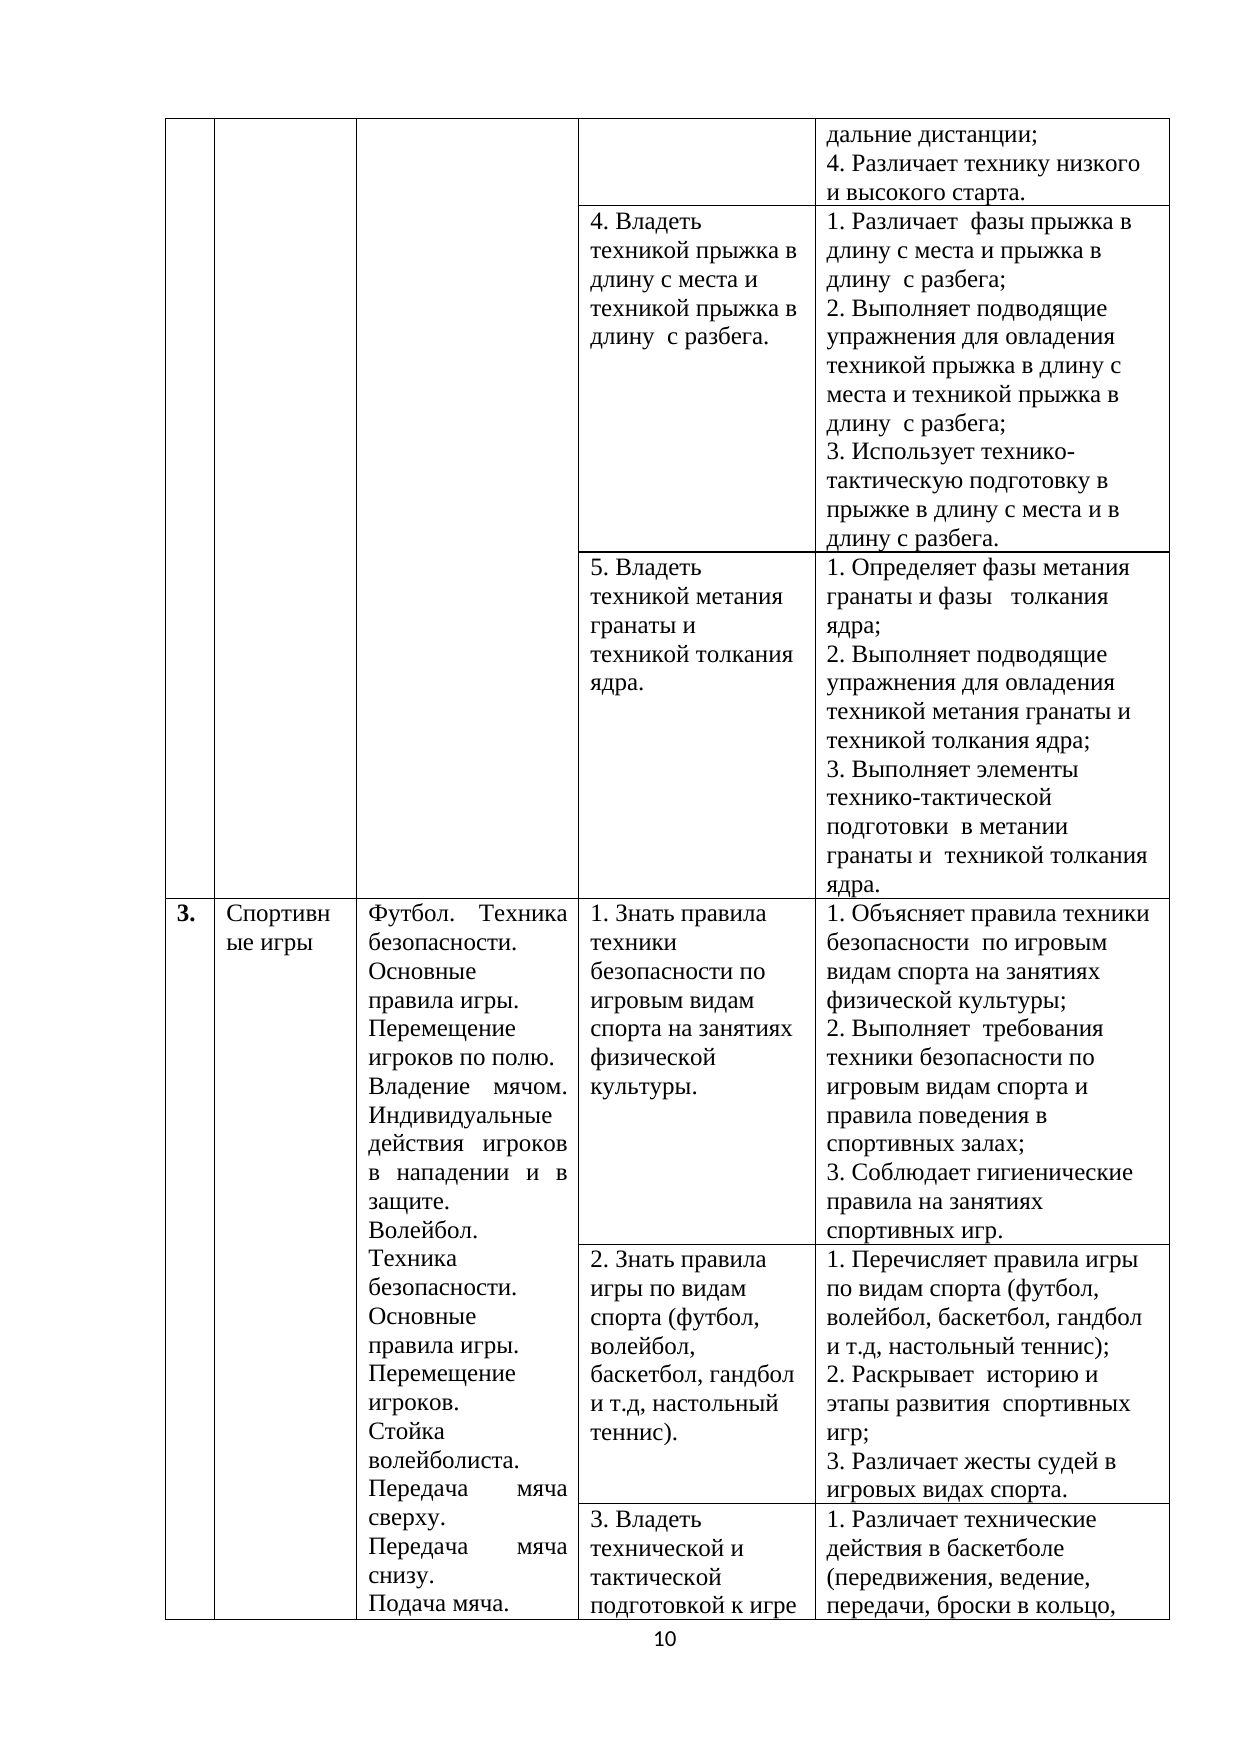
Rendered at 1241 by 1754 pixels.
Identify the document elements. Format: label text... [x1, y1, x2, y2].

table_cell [816, 119, 1169, 205]
table_cell 1. Определяет фазы метания гранаты и фазы толкания ядра; 2. Выполняет подводящие упражнения для овладения техникой метания гранаты и техникой толкания ядра; 3. Выполняет элементы технико-тактической подготовки в метании гранаты и техникой толкания ядра. [816, 553, 1169, 897]
table_cell 1. Объясняет правила техники безопасности по игровым видам спорта на занятиях физической культуры; 2. Выполняет требования техники безопасности по игровым видам спорта и правила поведения в спортивных залах; 3. Соблюдает гигиенические правила на занятиях спортивных игр. [816, 899, 1169, 1243]
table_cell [579, 119, 815, 205]
table_cell 2. Знать правила игры по видам спорта (футбол, волейбол, баскетбол, гандбол и т.д, настольный теннис). [579, 1245, 815, 1503]
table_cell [816, 1504, 1169, 1619]
table_cell Футбол. Техника безопасности. Основные правила игры. Перемещение игроков по полю. Владение мячом. Индивидуальные действия игроков в нападении и в защите. Волейбол. Техника безопасности. Основные правила игры. Перемещение игроков. Стойка волейболиста. Передача мяча сверху. Передача мяча снизу. Подача мяча. Прием мяча с подачи. Атакующие действия. Игра в защите. Баскетбол. Техника безопасности. Правила игры. Перемещение игроков на площадке. Техника игры в нападении. Техника игры в защите. Передача мяча в движении. Перехваты и выбивание мяча. Штрафной бросок. Гандбол. Техника безопасности. Правила игры. Техника владения мячом. Растановка игроков на площадке. Настольный теннис. Техника безопасности. Правила игры. Стойка и передвижение. Подачи и приемы. [357, 899, 578, 1619]
table_cell 1. Перечисляет правила игры по видам спорта (футбол, волейбол, баскетбол, гандбол и т.д, настольный теннис); 2. Раскрывает историю и этапы развития спортивных игр; 3. Различает жесты судей в игровых видах спорта. [816, 1245, 1169, 1503]
table_cell Спортивные игры [215, 899, 356, 1619]
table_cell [579, 1504, 815, 1619]
table_cell 4. Владеть техникой прыжка в длину с места и техникой прыжка в длину с разбега. [579, 206, 815, 551]
table_cell 3. [166, 899, 214, 1619]
table_cell 1. Различает фазы прыжка в длину с места и прыжка в длину с разбега; 2. Выполняет подводящие упражнения для овладения техникой прыжка в длину с места и техникой прыжка в длину с разбега; 3. Использует технико-тактическую подготовку в прыжке в длину с места и в длину с разбега. [816, 206, 1169, 551]
table_cell 1. Знать правила техники безопасности по игровым видам спорта на занятиях физической культуры. [579, 899, 815, 1243]
table_cell 5. Владеть техникой метания гранаты и техникой толкания ядра. [579, 553, 815, 897]
